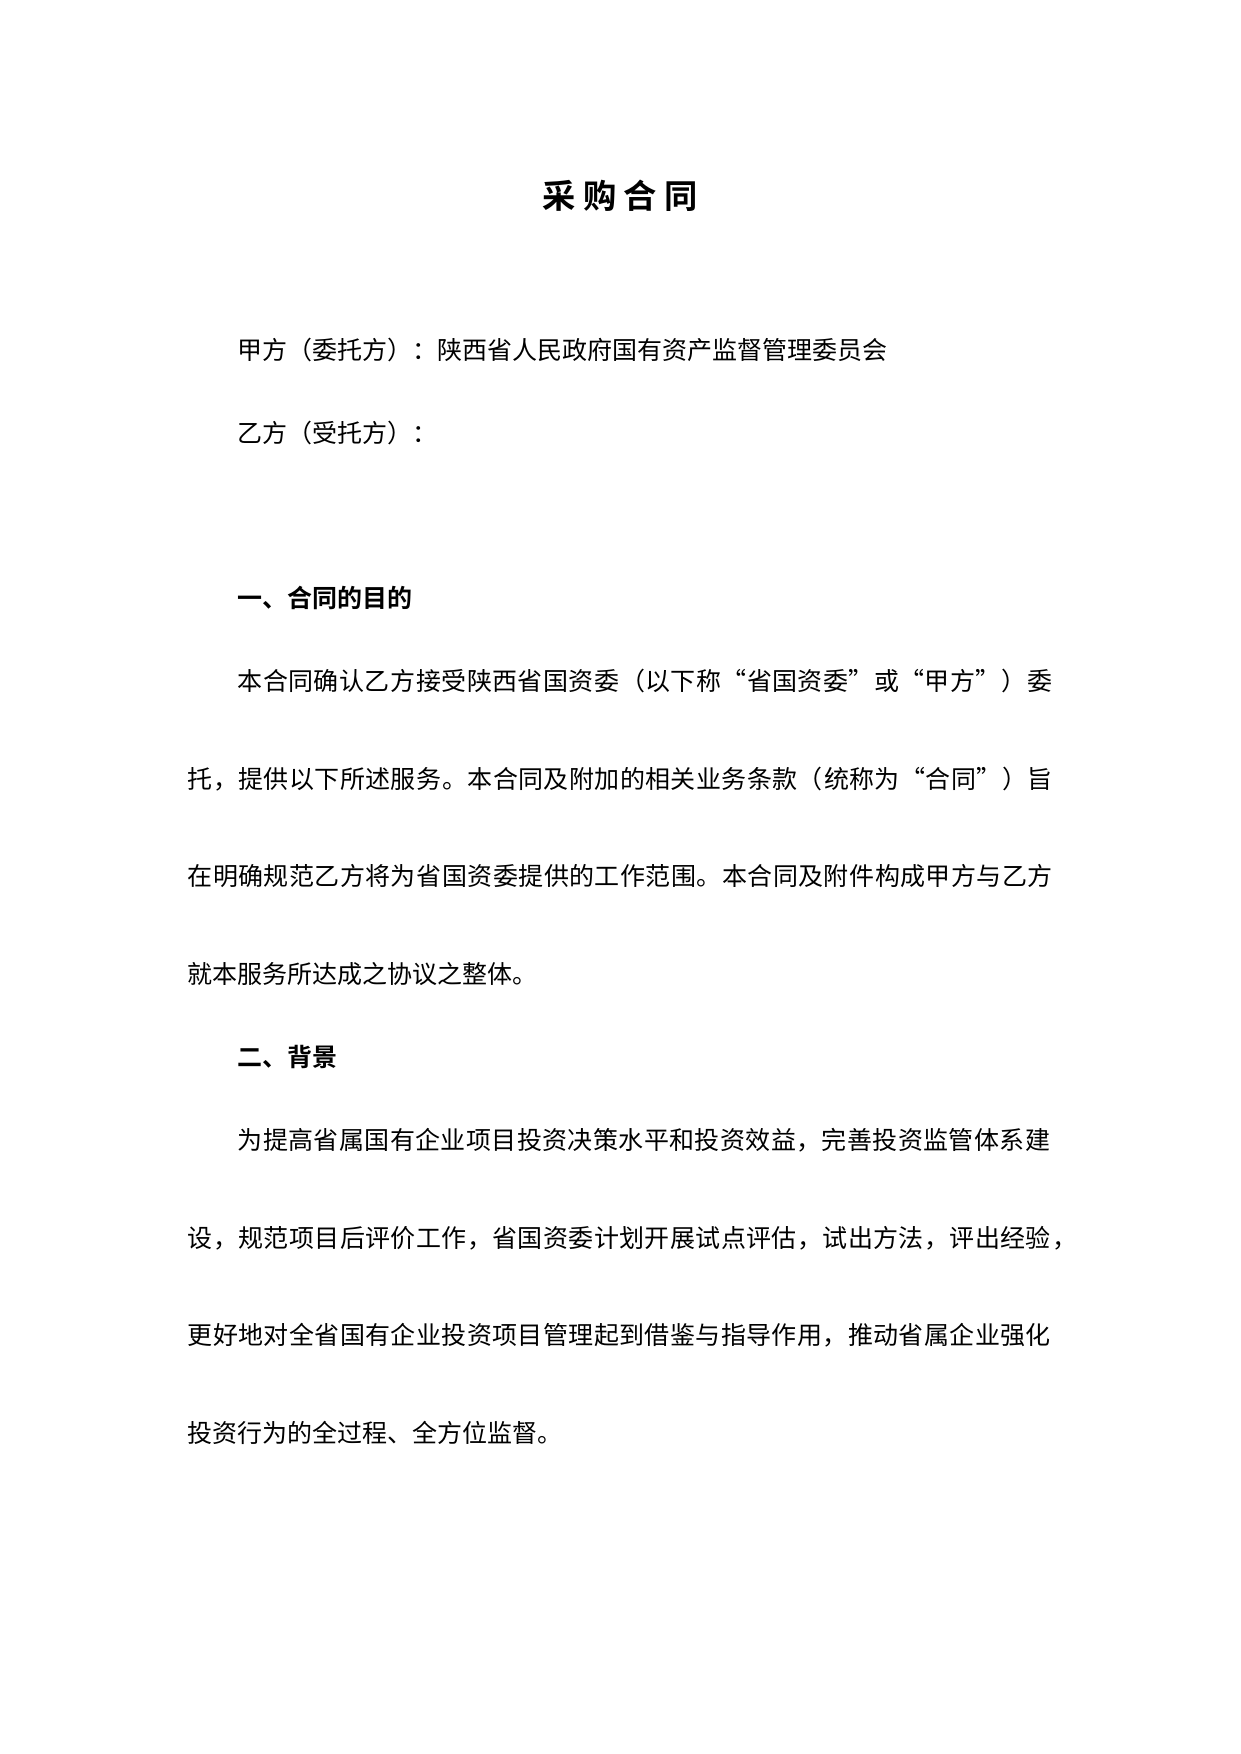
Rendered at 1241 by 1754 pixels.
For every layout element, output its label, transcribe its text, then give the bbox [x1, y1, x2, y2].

text 采 购 合 同 [187, 162, 1053, 227]
text 一、合同的目的 [187, 564, 1053, 629]
text 为提高省属国有企业项目投资决策水平和投资效益，完善投资监管体系建设，规范项目后评价工作，省国资委计划开展试点评估，试出方法，评出经验，更好地对全省国有企业投资项目管理起到借鉴与指导作用，推动省属企业强化投资行为的全过程、全方位监督。 [187, 1106, 1053, 1464]
text 本合同确认乙方接受陕西省国资委（以下称“省国资委”或“甲方”）委托，提供以下所述服务。本合同及附加的相关业务条款（统称为“合同”）旨在明确规范乙方将为省国资委提供的工作范围。本合同及附件构成甲方与乙方就本服务所达成之协议之整体。 [187, 647, 1053, 1005]
text 乙方（受托方）： [187, 399, 1053, 464]
text 甲方（委托方）：陕西省人民政府国有资产监督管理委员会 [187, 316, 1053, 381]
text 二、背景 [187, 1023, 1053, 1088]
